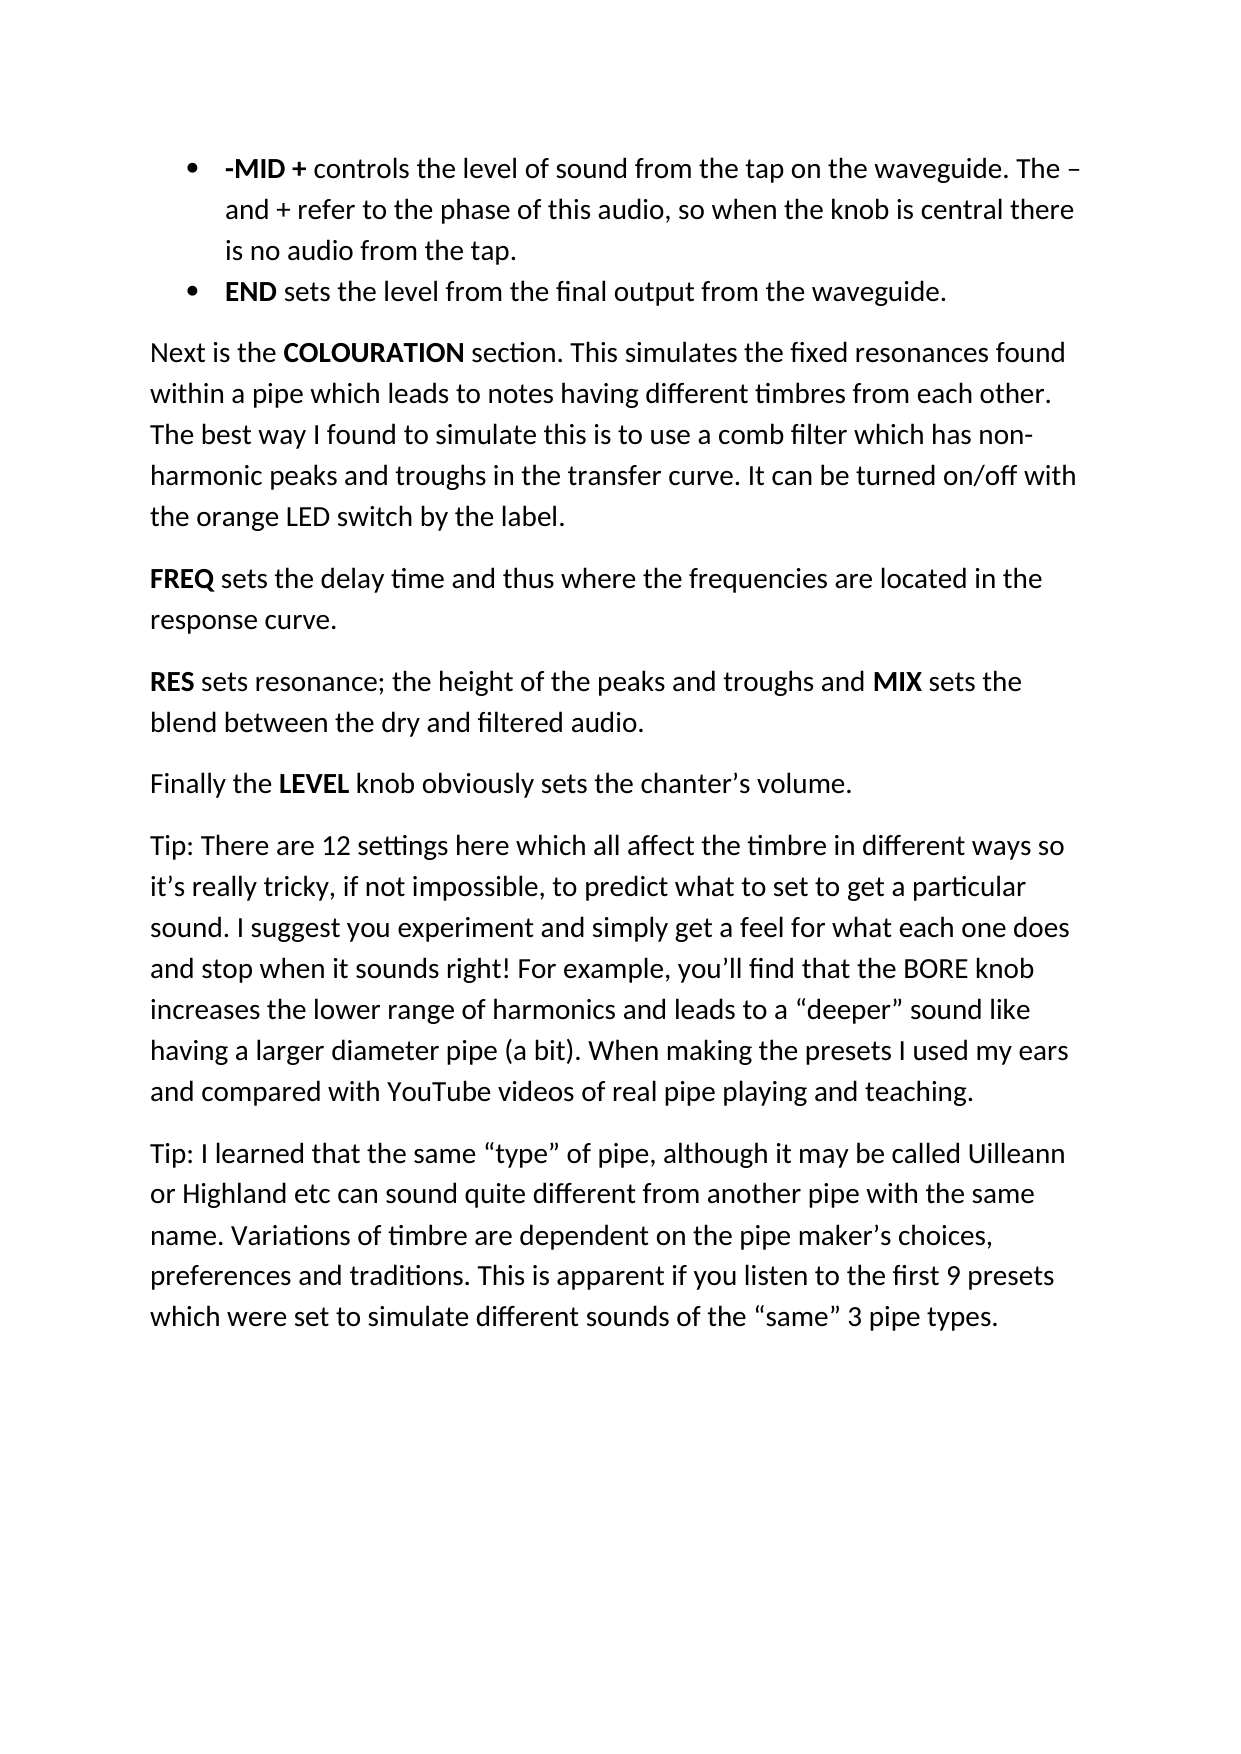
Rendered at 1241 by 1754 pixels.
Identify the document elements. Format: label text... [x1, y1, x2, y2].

text RES sets resonance; the height of the peaks and troughs and MIX sets the blend between the dry and filtered audio. [150, 663, 1090, 739]
list -MID + controls the level of sound from the tap on the waveguide. The – and + refer to the phase of this audio, so when the knob is central there is no audio from the tap. [187, 150, 1090, 267]
text Next is the COLOURATION section. This simulates the fixed resonances found within a pipe which leads to notes having different timbres from each other. The best way I found to simulate this is to use a comb filter which has non-harmonic peaks and troughs in the transfer curve. It can be turned on/off with the orange LED switch by the label. [150, 334, 1090, 534]
list END sets the level from the final output from the waveguide. [187, 273, 1090, 308]
text Tip: There are 12 settings here which all affect the timbre in different ways so it’s really tricky, if not impossible, to predict what to set to get a particular sound. I suggest you experiment and simply get a feel for what each one does and stop when it sounds right! For example, you’ll find that the BORE knob increases the lower range of harmonics and leads to a “deeper” sound like having a larger diameter pipe (a bit). When making the presets I used my ears and compared with YouTube videos of real pipe playing and teaching. [150, 827, 1090, 1108]
text Finally the LEVEL knob obviously sets the chanter’s volume. [150, 766, 1090, 801]
text Tip: I learned that the same “type” of pipe, although it may be called Uilleann or Highland etc can sound quite different from another pipe with the same name. Variations of timbre are dependent on the pipe maker’s choices, preferences and traditions. This is apparent if you listen to the first 9 presets which were set to simulate different sounds of the “same” 3 pipe types. [150, 1135, 1090, 1334]
text FREQ sets the delay time and thus where the frequencies are located in the response curve. [150, 560, 1090, 637]
